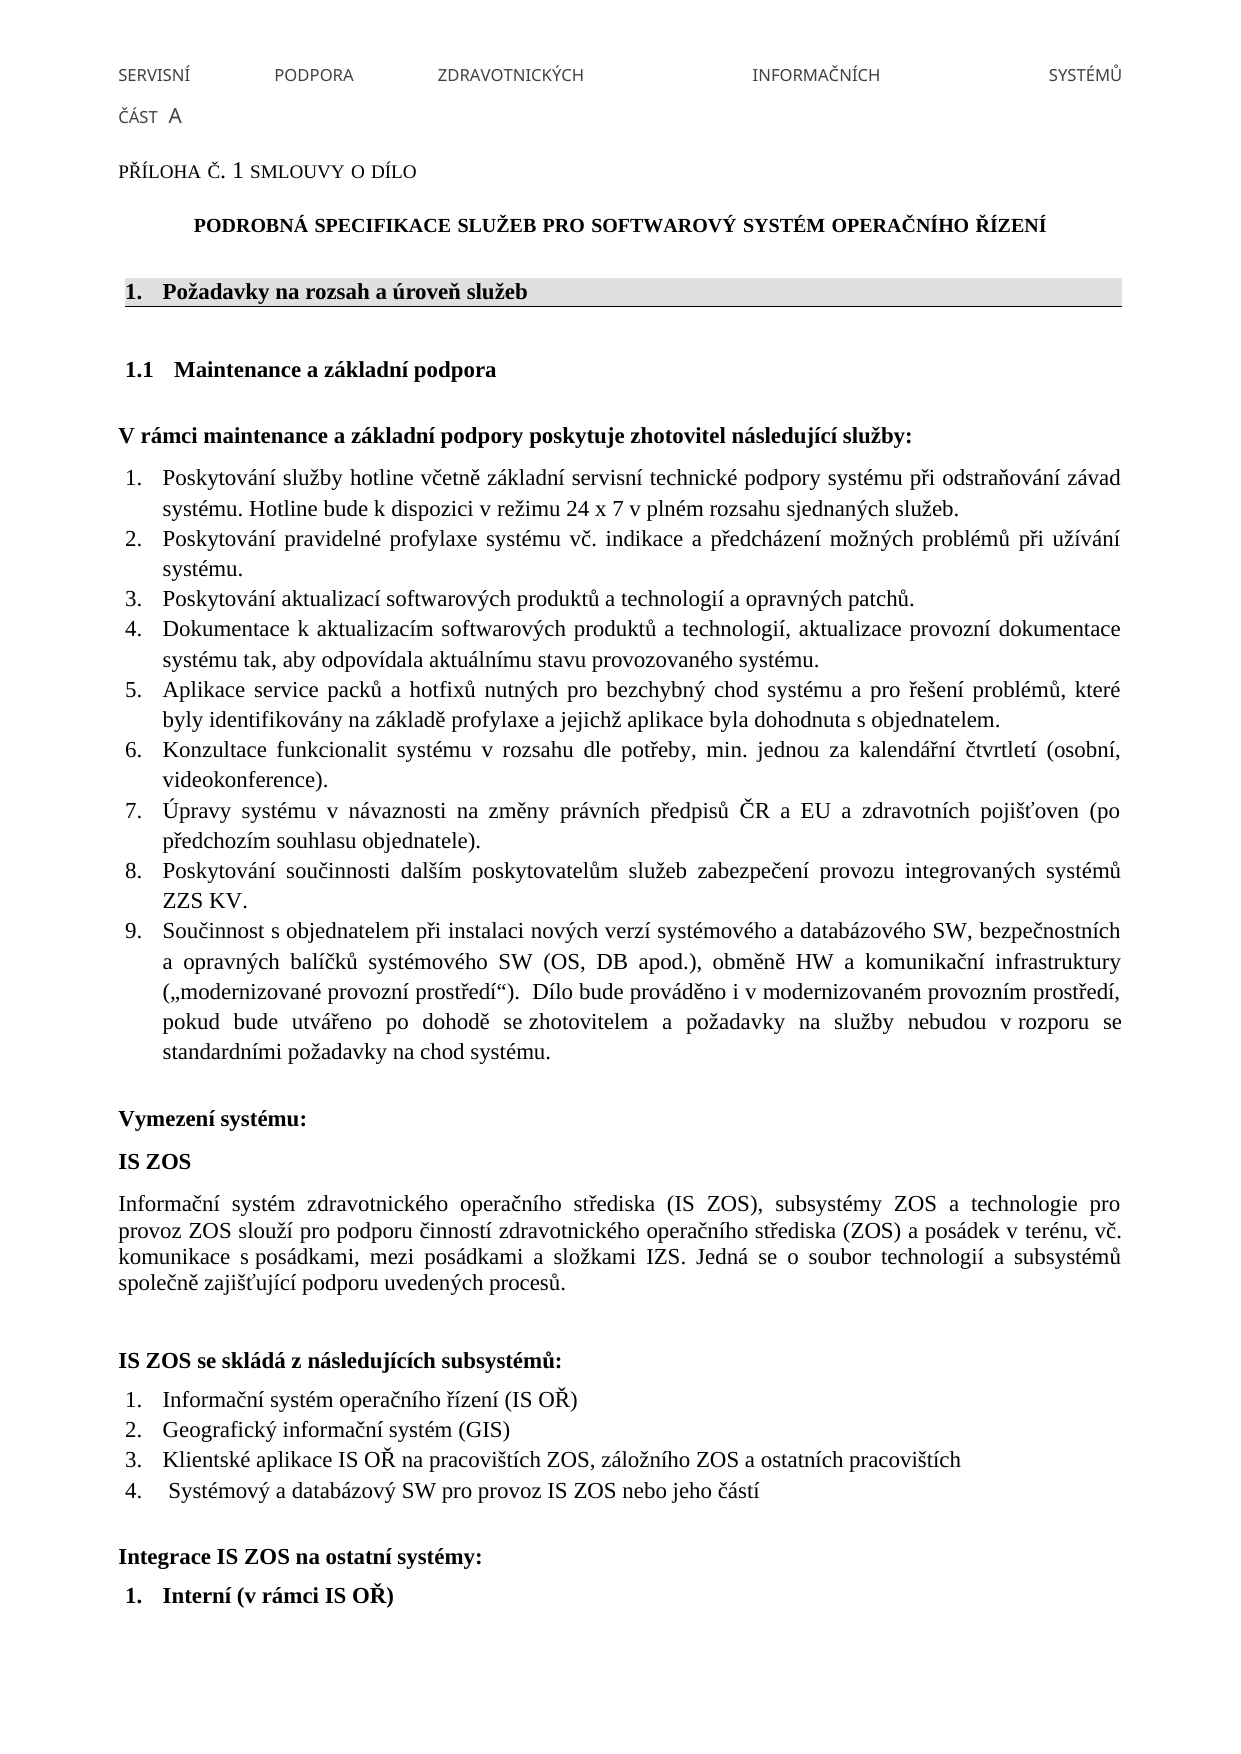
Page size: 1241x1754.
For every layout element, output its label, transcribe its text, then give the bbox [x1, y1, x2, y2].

list Informační systém operačního řízení (IS OŘ) [125, 1386, 1122, 1412]
list Geografický informační systém (GIS) [125, 1416, 1122, 1443]
list V rámci maintenance a základní podpory poskytuje zhotovitel následující služby: [118, 422, 1122, 448]
subtitle Maintenance a základní podpora [125, 356, 1122, 383]
list Interní (v rámci IS OŘ) [125, 1582, 1122, 1608]
text IS ZOS [118, 1148, 1122, 1174]
text Informační systém zdravotnického operačního střediska (IS ZOS), subsystémy ZOS a technologie pro provoz ZOS slouží pro podporu činností zdravotnického operačního střediska (ZOS) a posádek v terénu, vč. komunikace s posádkami, mezi posádkami a složkami IZS. Jedná se o soubor technologií a subsystémů společně zajišťující podporu uvedených procesů. [118, 1190, 1122, 1296]
text Integrace IS ZOS na ostatní systémy: [118, 1543, 1122, 1570]
list Poskytování součinnosti dalším poskytovatelům služeb zabezpečení provozu integrovaných systémů ZZS KV. [125, 857, 1122, 914]
list Systémový a databázový SW pro provoz IS ZOS nebo jeho částí [125, 1477, 1122, 1503]
list Klientské aplikace IS OŘ na pracovištích ZOS, záložního ZOS a ostatních pracovištích [125, 1446, 1122, 1473]
list Dokumentace k aktualizacím softwarových produktů a technologií, aktualizace provozní dokumentace systému tak, aby odpovídala aktuálnímu stavu provozovaného systému. [125, 615, 1122, 672]
list Konzultace funkcionalit systému v rozsahu dle potřeby, min. jednou za kalendářní čtvrtletí (osobní, videokonference). [125, 736, 1122, 793]
text IS ZOS se skládá z následujících subsystémů: [118, 1347, 1122, 1373]
text podrobná specifikace služeb pro softwarový systém operačního řízení [118, 209, 1122, 238]
list Poskytování pravidelné profylaxe systému vč. indikace a předcházení možných problémů při užívání systému. [125, 525, 1122, 581]
subtitle Požadavky na rozsah a úroveň služeb [125, 278, 1122, 306]
text Vymezení systému: [118, 1105, 1122, 1131]
list Součinnost s objednatelem při instalaci nových verzí systémového a databázového SW, bezpečnostních a opravných balíčků systémového SW (OS, DB apod.), obměně HW a komunikační infrastruktury („modernizované provozní prostředí“). Dílo bude prováděno i v modernizovaném provozním prostředí, pokud bude utvářeno po dohodě se zhotovitelem a požadavky na služby nebudou v rozporu se standardními požadavky na chod systému. [125, 917, 1122, 1065]
list Aplikace service packů a hotfixů nutných pro bezchybný chod systému a pro řešení problémů, které byly identifikovány na základě profylaxe a jejichž aplikace byla dohodnuta s objednatelem. [125, 676, 1122, 732]
list Úpravy systému v návaznosti na změny právních předpisů ČR a EU a zdravotních pojišťoven (po předchozím souhlasu objednatele). [125, 797, 1122, 853]
text příloha č. 1 smlouvy o dílo [118, 156, 1122, 183]
list Poskytování aktualizací softwarových produktů a technologií a opravných patchů. [125, 585, 1122, 612]
list Poskytování služby hotline včetně základní servisní technické podpory systému při odstraňování závad systému. Hotline bude k dispozici v režimu 24 x 7 v plném rozsahu sjednaných služeb. [125, 464, 1122, 521]
